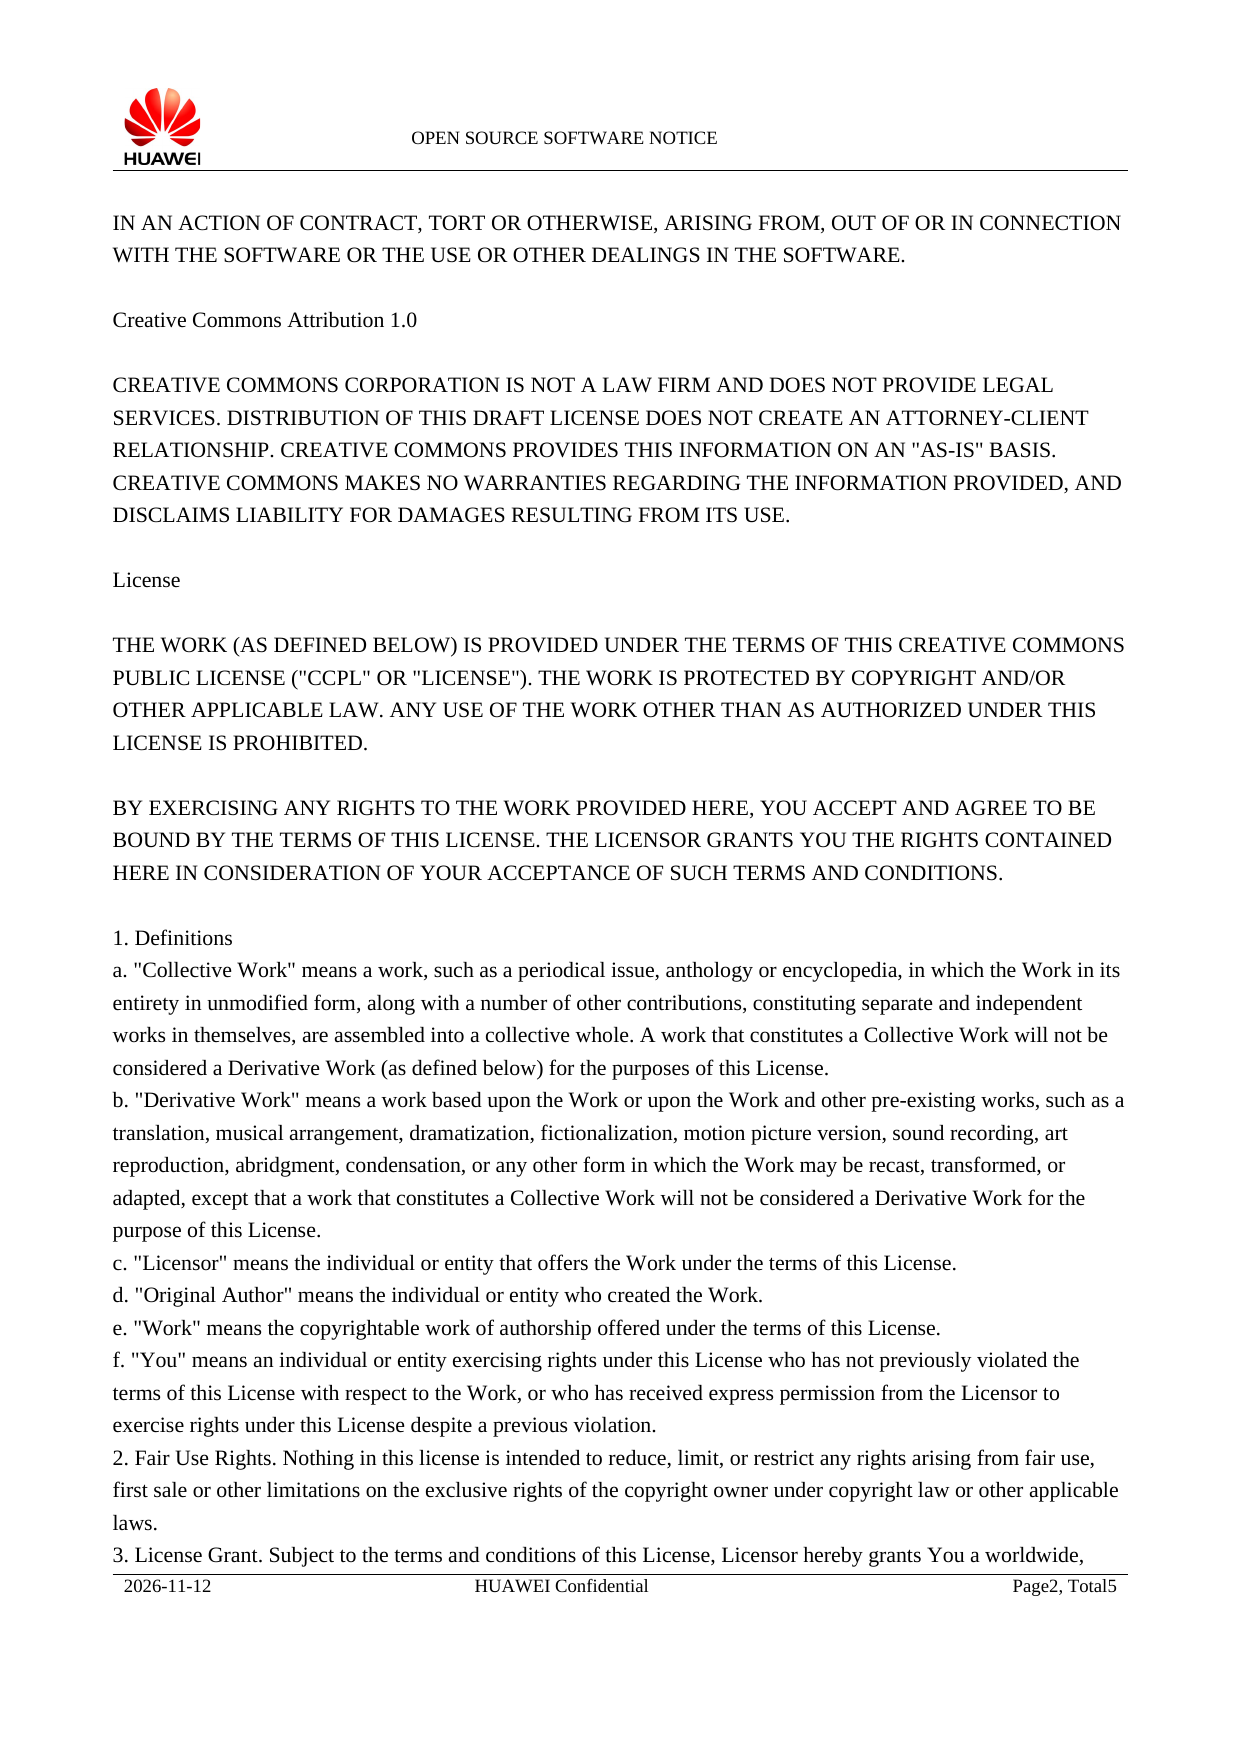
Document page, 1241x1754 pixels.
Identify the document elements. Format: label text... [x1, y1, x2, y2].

picture [124, 88, 201, 165]
